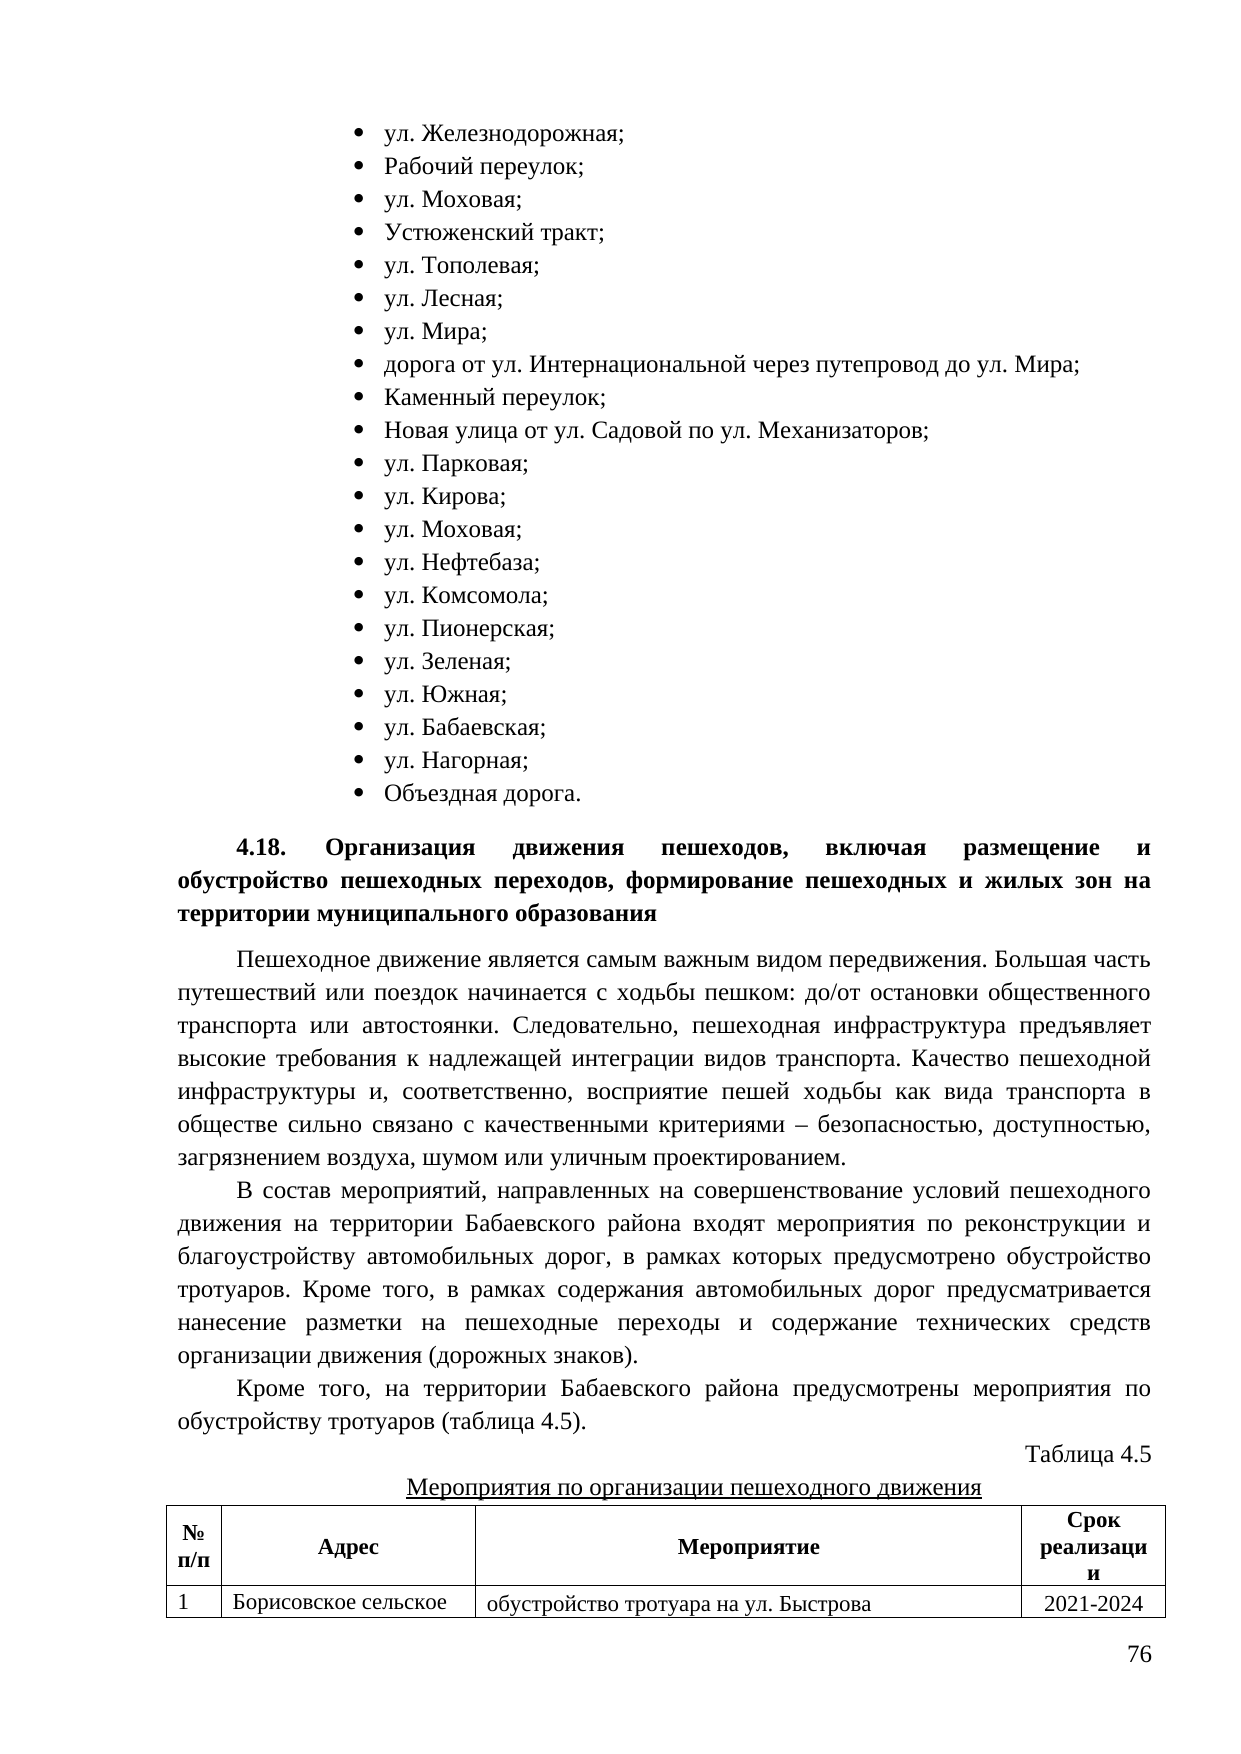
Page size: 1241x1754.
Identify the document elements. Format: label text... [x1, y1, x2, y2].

list ул. Кирова; [354, 481, 1152, 510]
list Объездная дорога. [354, 778, 1152, 807]
list ул. Моховая; [354, 514, 1152, 543]
text Мероприятия по организации пешеходного движения [177, 1472, 1152, 1501]
subtitle Организация движения пешеходов, включая размещение и обустройство пешеходных переходов, формирование пешеходных и жилых зон на территории муниципального образования [177, 832, 1152, 927]
list ул. Нефтебаза; [354, 547, 1152, 576]
list Устюженский тракт; [354, 217, 1152, 246]
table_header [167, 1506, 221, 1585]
list Рабочий переулок; [354, 151, 1152, 180]
list ул. Мира; [354, 316, 1152, 345]
list ул. Лесная; [354, 283, 1152, 312]
list ул. Комсомола; [354, 580, 1152, 609]
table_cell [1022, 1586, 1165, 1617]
list ул. Пионерская; [354, 613, 1152, 642]
list Каменный переулок; [354, 382, 1152, 411]
list ул. Бабаевская; [354, 712, 1152, 741]
list ул. Моховая; [354, 184, 1152, 213]
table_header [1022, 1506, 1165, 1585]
text Пешеходное движение является самым важным видом передвижения. Большая часть путешествий или поездок начинается с ходьбы пешком: до/от остановки общественного транспорта или автостоянки. Следовательно, пешеходная инфраструктура предъявляет высокие требования к надлежащей интеграции видов транспорта. Качество пешеходной инфраструктуры и, соответственно, восприятие пешей ходьбы как вида транспорта в обществе сильно связано с качественными критериями – безопасностью, доступностью, загрязнением воздуха, шумом или уличным проектированием. [177, 944, 1152, 1171]
list ул. Южная; [354, 679, 1152, 708]
list ул. Тополевая; [354, 250, 1152, 279]
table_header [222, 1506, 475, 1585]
list ул. Парковая; [354, 448, 1152, 477]
list ул. Зеленая; [354, 646, 1152, 675]
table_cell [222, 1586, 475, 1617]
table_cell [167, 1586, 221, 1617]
list Новая улица от ул. Садовой по ул. Механизаторов; [354, 415, 1152, 444]
list дорога от ул. Интернациональной через путепровод до ул. Мира; [354, 349, 1152, 378]
list ул. Нагорная; [354, 746, 1152, 774]
text В состав мероприятий, направленных на совершенствование условий пешеходного движения на территории Бабаевского района входят мероприятия по реконструкции и благоустройству автомобильных дорог, в рамках которых предусмотрено обустройство тротуаров. Кроме того, в рамках содержания автомобильных дорог предусматривается нанесение разметки на пешеходные переходы и содержание технических средств организации движения (дорожных знаков). [177, 1175, 1152, 1369]
text Таблица 4.5 [177, 1439, 1152, 1468]
text Кроме того, на территории Бабаевского района предусмотрены мероприятия по обустройству тротуаров (таблица 4.5). [177, 1373, 1152, 1435]
list ул. Железнодорожная; [354, 118, 1152, 147]
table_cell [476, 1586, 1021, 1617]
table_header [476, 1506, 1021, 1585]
